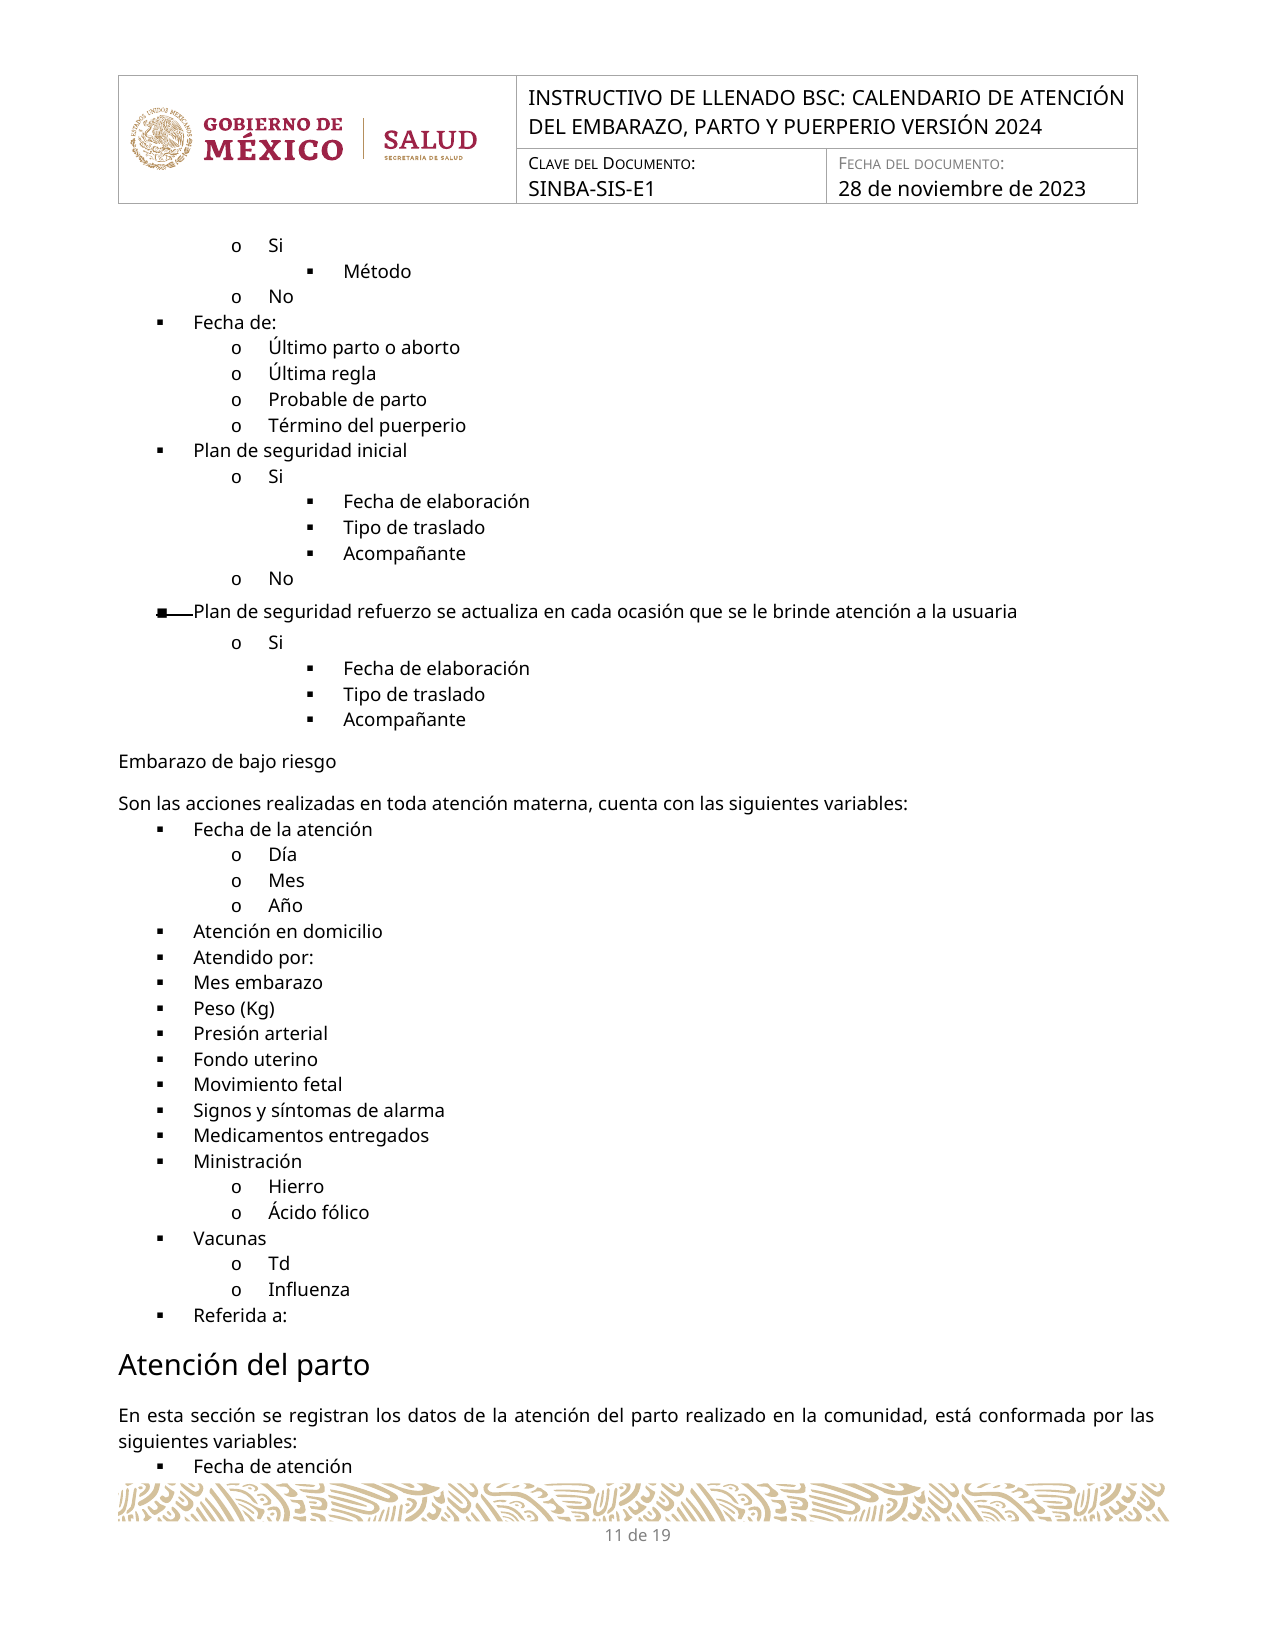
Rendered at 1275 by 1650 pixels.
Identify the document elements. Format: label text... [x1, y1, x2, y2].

list Mes [231, 867, 1157, 893]
list Fecha de atención [156, 1453, 1157, 1479]
list Método [306, 258, 1157, 283]
list Signos y síntomas de alarma [156, 1097, 1157, 1123]
list Fecha de elaboración [306, 489, 1157, 514]
text Son las acciones realizadas en toda atención materna, cuenta con las siguientes variables: [118, 790, 1157, 816]
list Acompañante [306, 540, 1157, 565]
list Fecha de elaboración [306, 655, 1157, 681]
list Plan de seguridad refuerzo se actualiza en cada ocasión que se le brinde atención a la usuaria [156, 591, 1157, 629]
list Td [231, 1251, 1157, 1276]
list No [231, 565, 1157, 591]
list Mes embarazo [156, 969, 1157, 995]
text En esta sección se registran los datos de la atención del parto realizado en la comunidad, está conformada por las siguientes variables: [118, 1402, 1157, 1453]
list Último parto o aborto [231, 335, 1157, 360]
list Movimiento fetal [156, 1072, 1157, 1097]
list Atención en domicilio [156, 918, 1157, 944]
list Término del puerperio [231, 412, 1157, 438]
list Fecha de la atención [156, 816, 1157, 841]
list Última regla [231, 360, 1157, 386]
list Día [231, 841, 1157, 867]
list Tipo de traslado [306, 681, 1157, 706]
list Año [231, 893, 1157, 918]
list Influenza [231, 1276, 1157, 1302]
list Presión arterial [156, 1021, 1157, 1046]
list Acompañante [306, 706, 1157, 732]
list Atendido por: [156, 944, 1157, 969]
list Ministración [156, 1148, 1157, 1174]
list Vacunas [156, 1225, 1157, 1251]
list Peso (Kg) [156, 995, 1157, 1021]
list Tipo de traslado [306, 514, 1157, 540]
list Referida a: [156, 1302, 1157, 1328]
list Ácido fólico [231, 1199, 1157, 1225]
list Si [231, 629, 1157, 655]
list Fecha de: [156, 309, 1157, 335]
list No [231, 283, 1157, 309]
list Fondo uterino [156, 1046, 1157, 1072]
list Probable de parto [231, 386, 1157, 412]
list Si [231, 232, 1157, 258]
subtitle Embarazo de bajo riesgo [118, 748, 1157, 774]
list Hierro [231, 1174, 1157, 1199]
list Si [231, 463, 1157, 489]
list Medicamentos entregados [156, 1123, 1157, 1148]
subtitle Atención del parto [118, 1344, 1157, 1384]
list Plan de seguridad inicial [156, 438, 1157, 463]
